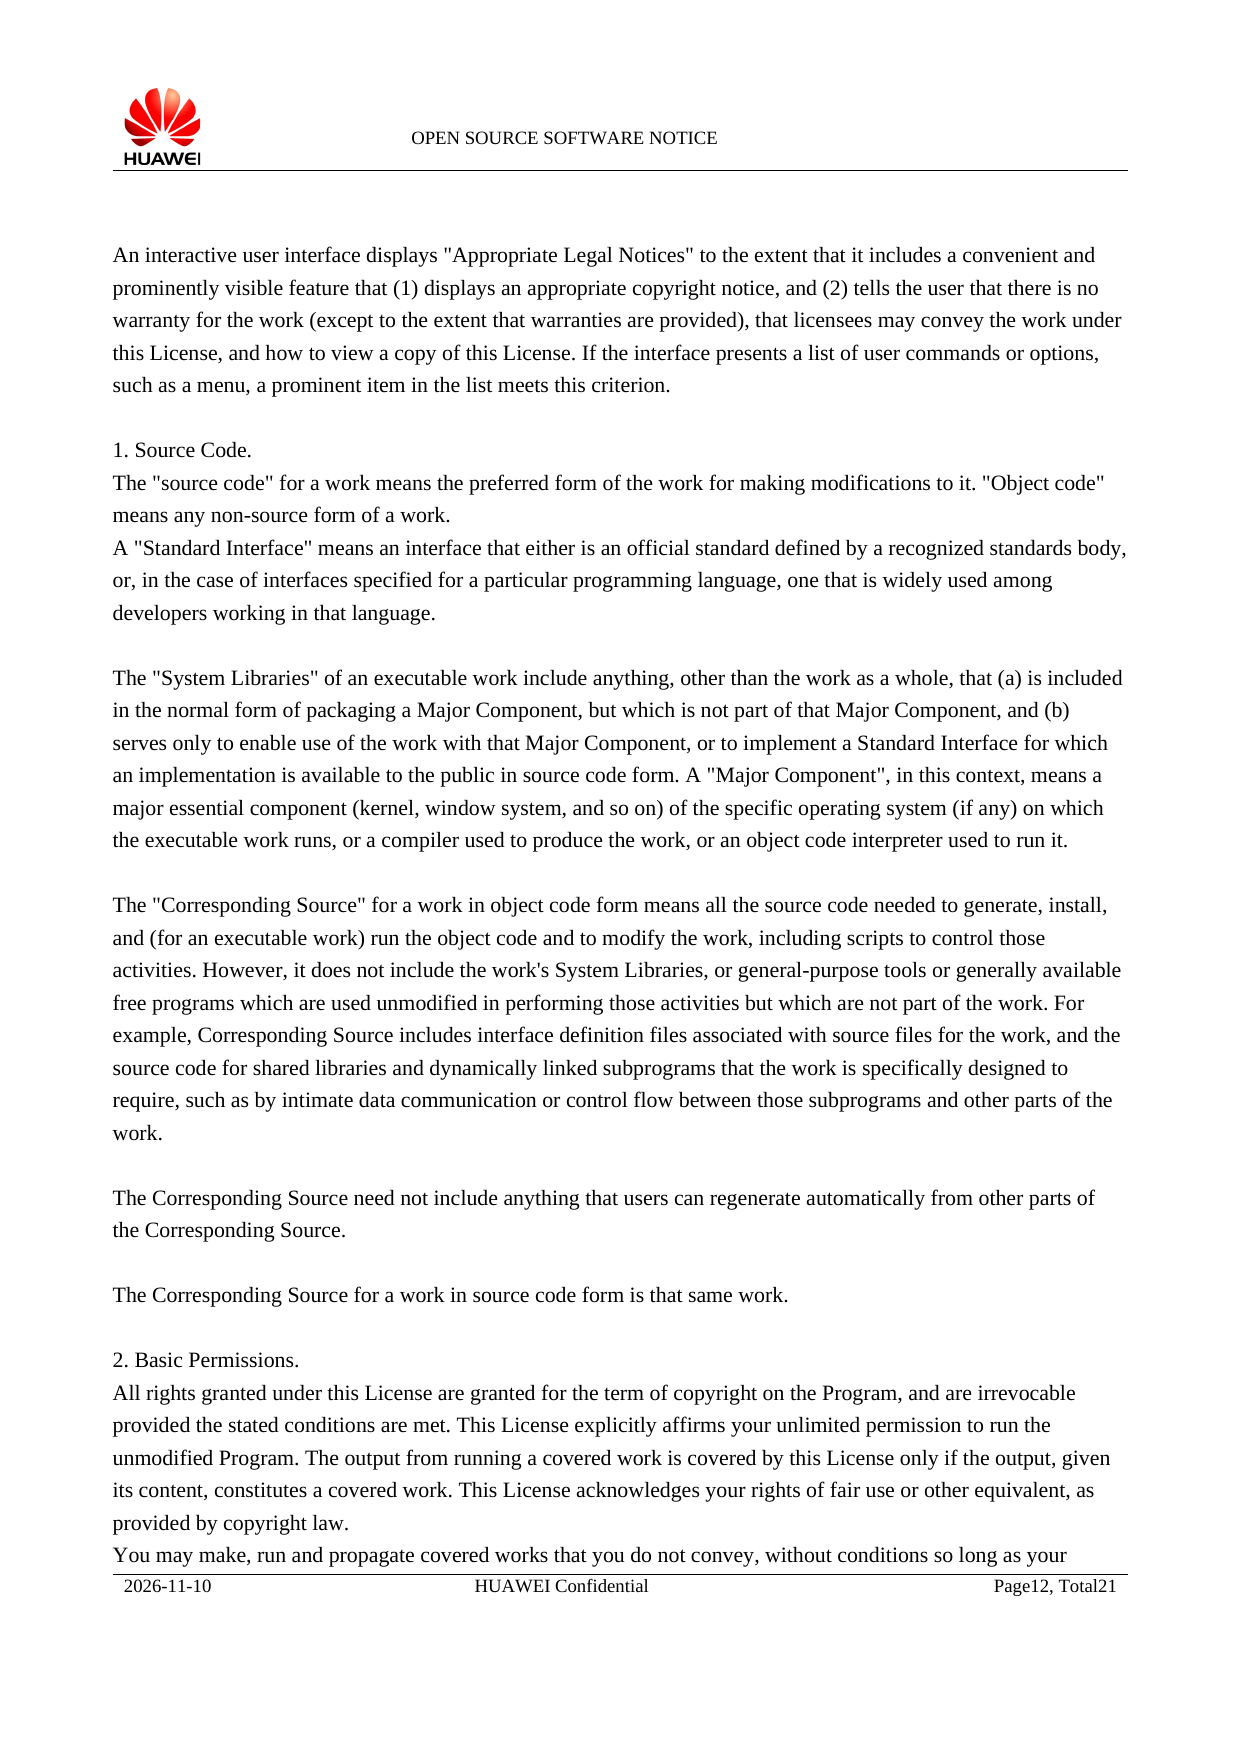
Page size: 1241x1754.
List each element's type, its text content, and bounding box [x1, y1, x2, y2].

text All rights granted under this License are granted for the term of copyright on the Program, and are irrevocable provided the stated conditions are met. This License explicitly affirms your unlimited permission to run the unmodified Program. The output from running a covered work is covered by this License only if the output, given its content, constitutes a covered work. This License acknowledges your rights of fair use or other equivalent, as provided by copyright law. [112, 1376, 1128, 1539]
text The "Corresponding Source" for a work in object code form means all the source code needed to generate, install, and (for an executable work) run the object code and to modify the work, including scripts to control those activities. However, it does not include the work's System Libraries, or general-purpose tools or generally available free programs which are used unmodified in performing those activities but which are not part of the work. For example, Corresponding Source includes interface definition files associated with source files for the work, and the source code for shared libraries and dynamically linked subprograms that the work is specifically designed to require, such as by intimate data communication or control flow between those subprograms and other parts of the work. [112, 889, 1128, 1149]
text An interactive user interface displays "Appropriate Legal Notices" to the extent that it includes a convenient and prominently visible feature that (1) displays an appropriate copyright notice, and (2) tells the user that there is no warranty for the work (except to the extent that warranties are provided), that licensees may convey the work under this License, and how to view a copy of this License. If the interface presents a list of user commands or options, such as a menu, a prominent item in the list meets this criterion. [112, 239, 1128, 401]
text The "source code" for a work means the preferred form of the work for making modifications to it. "Object code" means any non-source form of a work. [112, 466, 1128, 531]
text 1. Source Code. [112, 434, 1128, 466]
picture [124, 88, 201, 165]
text 2. Basic Permissions. [112, 1344, 1128, 1376]
text The Corresponding Source need not include anything that users can regenerate automatically from other parts of the Corresponding Source. [112, 1181, 1128, 1246]
text A "Standard Interface" means an interface that either is an official standard defined by a recognized standards body, or, in the case of interfaces specified for a particular programming language, one that is widely used among developers working in that language. [112, 531, 1128, 629]
text The "System Libraries" of an executable work include anything, other than the work as a whole, that (a) is included in the normal form of packaging a Major Component, but which is not part of that Major Component, and (b) serves only to enable use of the work with that Major Component, or to implement a Standard Interface for which an implementation is available to the public in source code form. A "Major Component", in this context, means a major essential component (kernel, window system, and so on) of the specific operating system (if any) on which the executable work runs, or a compiler used to produce the work, or an object code interpreter used to run it. [112, 661, 1128, 856]
text The Corresponding Source for a work in source code form is that same work. [112, 1279, 1128, 1311]
